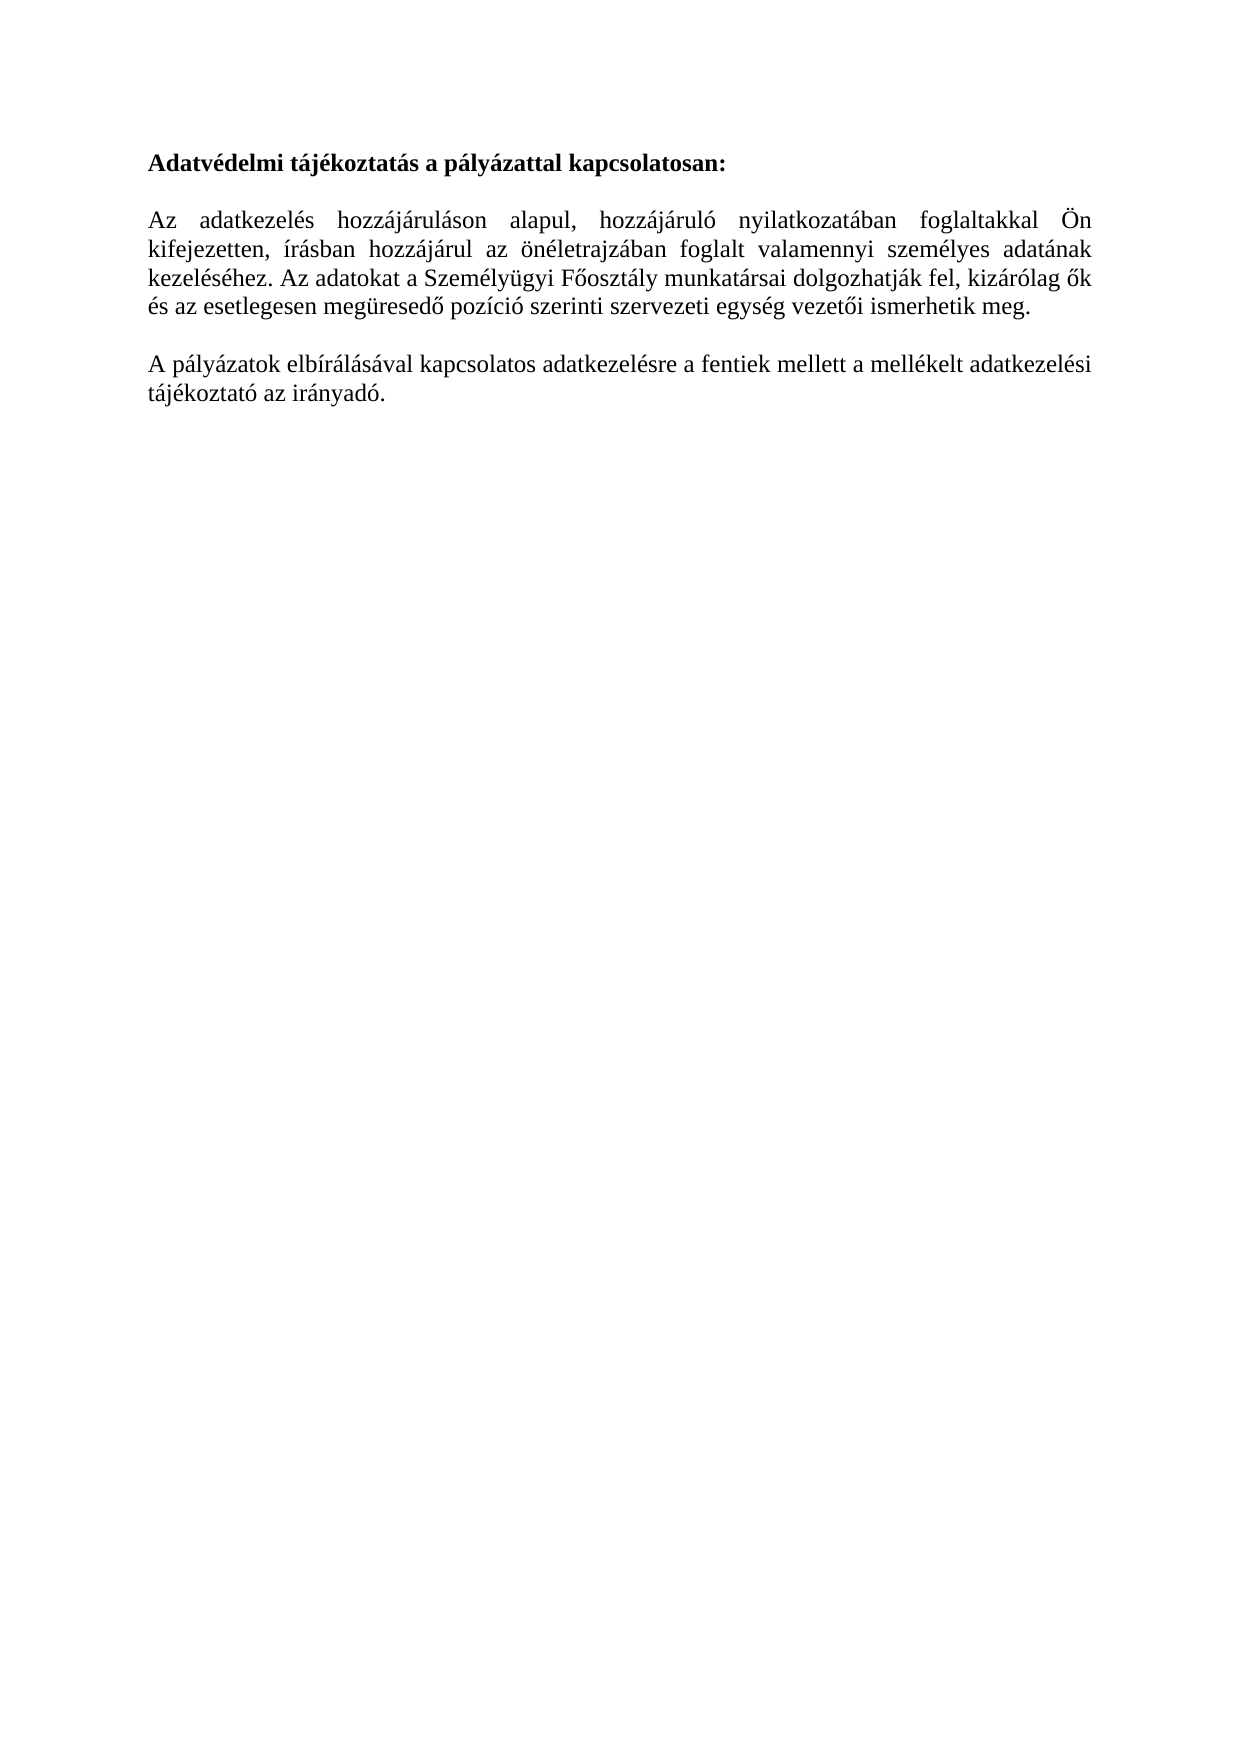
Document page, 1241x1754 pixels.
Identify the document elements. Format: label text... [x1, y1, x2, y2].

text A pályázatok elbírálásával kapcsolatos adatkezelésre a fentiek mellett a mellékelt adatkezelési tájékoztató az irányadó. [148, 349, 1093, 406]
text Az adatkezelés hozzájáruláson alapul, hozzájáruló nyilatkozatában foglaltakkal Ön kifejezetten, írásban hozzájárul az önéletrajzában foglalt valamennyi személyes adatának kezeléséhez. Az adatokat a Személyügyi Főosztály munkatársai dolgozhatják fel, kizárólag ők és az esetlegesen megüresedő pozíció szerinti szervezeti egység vezetői ismerhetik meg. [148, 205, 1093, 320]
text Adatvédelmi tájékoztatás a pályázattal kapcsolatosan: [148, 148, 1093, 176]
